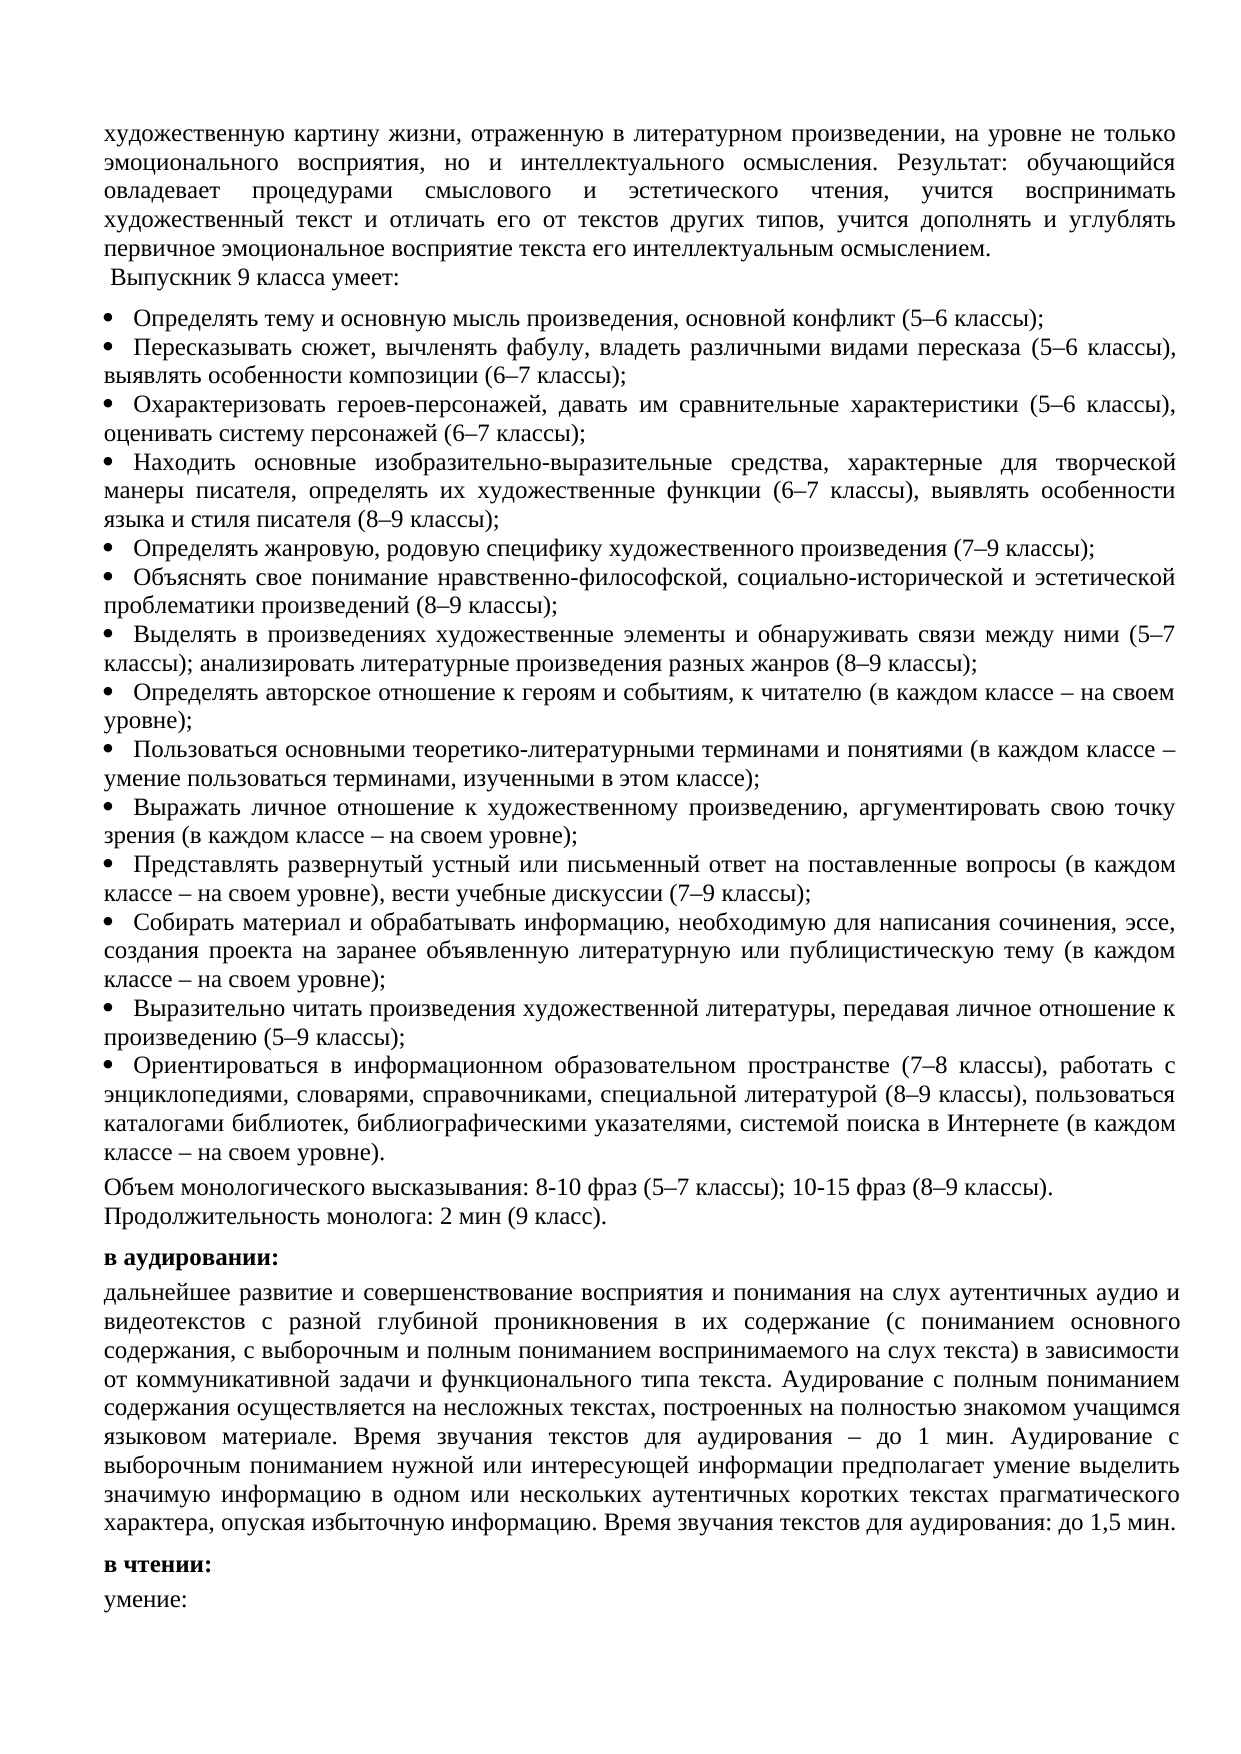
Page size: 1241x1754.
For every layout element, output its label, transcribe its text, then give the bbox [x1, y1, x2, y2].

text Объем монологического высказывания: 8-10 фраз (5–7 классы); 10-15 фраз (8–9 классы). [103, 1172, 1181, 1201]
list Охарактеризовать героев-персонажей, давать им сравнительные характеристики (5–6 классы), оценивать систему персонажей (6–7 классы); [103, 389, 1177, 447]
list Определять авторское отношение к героям и событиям, к читателю (в каждом классе – на своем уровне); [103, 677, 1177, 734]
list Пользоваться основными теоретико-литературными терминами и понятиями (в каждом классе – умение пользоваться терминами, изученными в этом классе); [103, 734, 1177, 792]
list Представлять развернутый устный или письменный ответ на поставленные вопросы (в каждом классе – на своем уровне), вести учебные дискуссии (7–9 классы); [103, 849, 1177, 907]
list Пересказывать сюжет, вычленять фабулу, владеть различными видами пересказа (5–6 классы), выявлять особенности композиции (6–7 классы); [103, 332, 1177, 389]
list Выразительно читать произведения художественной литературы, передавая личное отношение к произведению (5–9 классы); [103, 993, 1177, 1051]
list Определять тему и основную мысль произведения, основной конфликт (5–6 классы); [103, 303, 1177, 332]
list Собирать материал и обрабатывать информацию, необходимую для написания сочинения, эссе, создания проекта на заранее объявленную литературную или публицистическую тему (в каждом классе – на своем уровне); [103, 907, 1177, 993]
subtitle в чтении: [103, 1549, 1181, 1577]
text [103, 118, 1177, 262]
subtitle в аудировании: [103, 1242, 1181, 1271]
text Продолжительность монолога: 2 мин (9 класс). [103, 1201, 1181, 1230]
list Объяснять свое понимание нравственно-философской, социально-исторической и эстетической проблематики произведений (8–9 классы); [103, 562, 1177, 619]
list Выражать личное отношение к художественному произведению, аргументировать свою точку зрения (в каждом классе – на своем уровне); [103, 792, 1177, 849]
list Определять жанровую, родовую специфику художественного произведения (7–9 классы); [103, 533, 1177, 562]
text Выпускник 9 класса умеет: [103, 262, 1177, 291]
text дальнейшее развитие и совершенствование восприятия и понимания на слух аутентичных аудио и видеотекстов с разной глубиной проникновения в их содержание (с пониманием основного содержания, с выборочным и полным пониманием воспринимаемого на слух текста) в зависимости от коммуникативной задачи и функционального типа текста. Аудирование с полным пониманием содержания осуществляется на несложных текстах, построенных на полностью знакомом учащимся языковом материале. Время звучания текстов для аудирования – до 1 мин. Аудирование с выборочным пониманием нужной или интересующей информации предполагает умение выделить значимую информацию в одном или нескольких аутентичных коротких текстах прагматического характера, опуская избыточную информацию. Время звучания текстов для аудирования: до 1,5 мин. [103, 1277, 1181, 1536]
list Ориентироваться в информационном образовательном пространстве (7–8 классы), работать с энциклопедиями, словарями, справочниками, специальной литературой (8–9 классы), пользоваться каталогами библиотек, библиографическими указателями, системой поиска в Интернете (в каждом классе – на своем уровне). [103, 1051, 1177, 1166]
text умение: [103, 1584, 1181, 1612]
list Выделять в произведениях художественные элементы и обнаруживать связи между ними (5–7 классы); анализировать литературные произведения разных жанров (8–9 классы); [103, 619, 1177, 677]
list Находить основные изобразительно-выразительные средства, характерные для творческой манеры писателя, определять их художественные функции (6–7 классы), выявлять особенности языка и стиля писателя (8–9 классы); [103, 447, 1177, 533]
